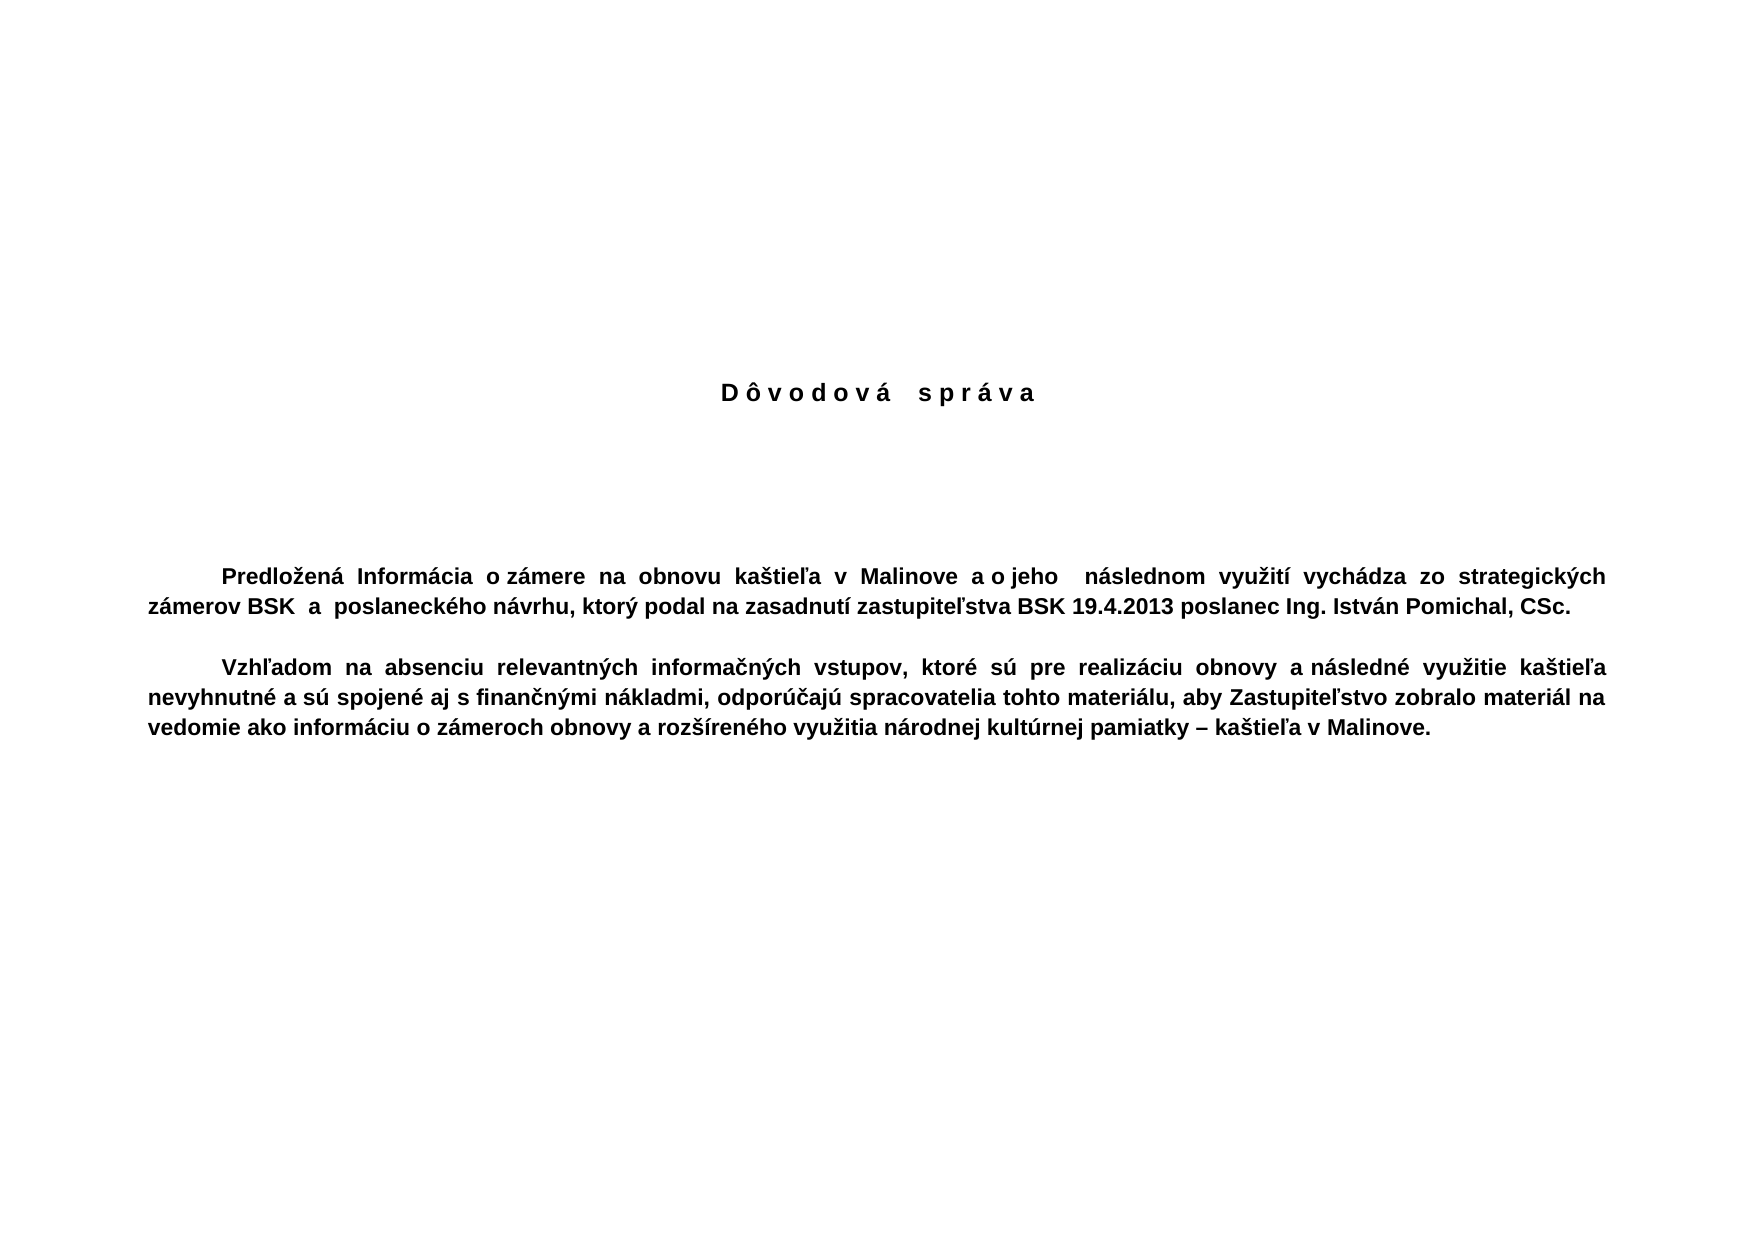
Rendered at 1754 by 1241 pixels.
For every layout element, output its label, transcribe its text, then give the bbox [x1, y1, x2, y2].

text Vzhľadom na absenciu relevantných informačných vstupov, ktoré sú pre realizáciu obnovy a následné využitie kaštieľa nevyhnutné a sú spojené aj s finančnými nákladmi, odporúčajú spracovatelia tohto materiálu, aby Zastupiteľstvo zobralo materiál na vedomie ako informáciu o zámeroch obnovy a rozšíreného využitia národnej kultúrnej pamiatky – kaštieľa v Malinove. [148, 654, 1606, 740]
text Predložená Informácia o zámere na obnovu kaštieľa v Malinove a o jeho následnom využití vychádza zo strategických zámerov BSK a poslaneckého návrhu, ktorý podal na zasadnutí zastupiteľstva BSK 19.4.2013 poslanec Ing. István Pomichal, CSc. [148, 563, 1606, 619]
text D ô v o d o v á s p r á v a [148, 378, 1606, 406]
